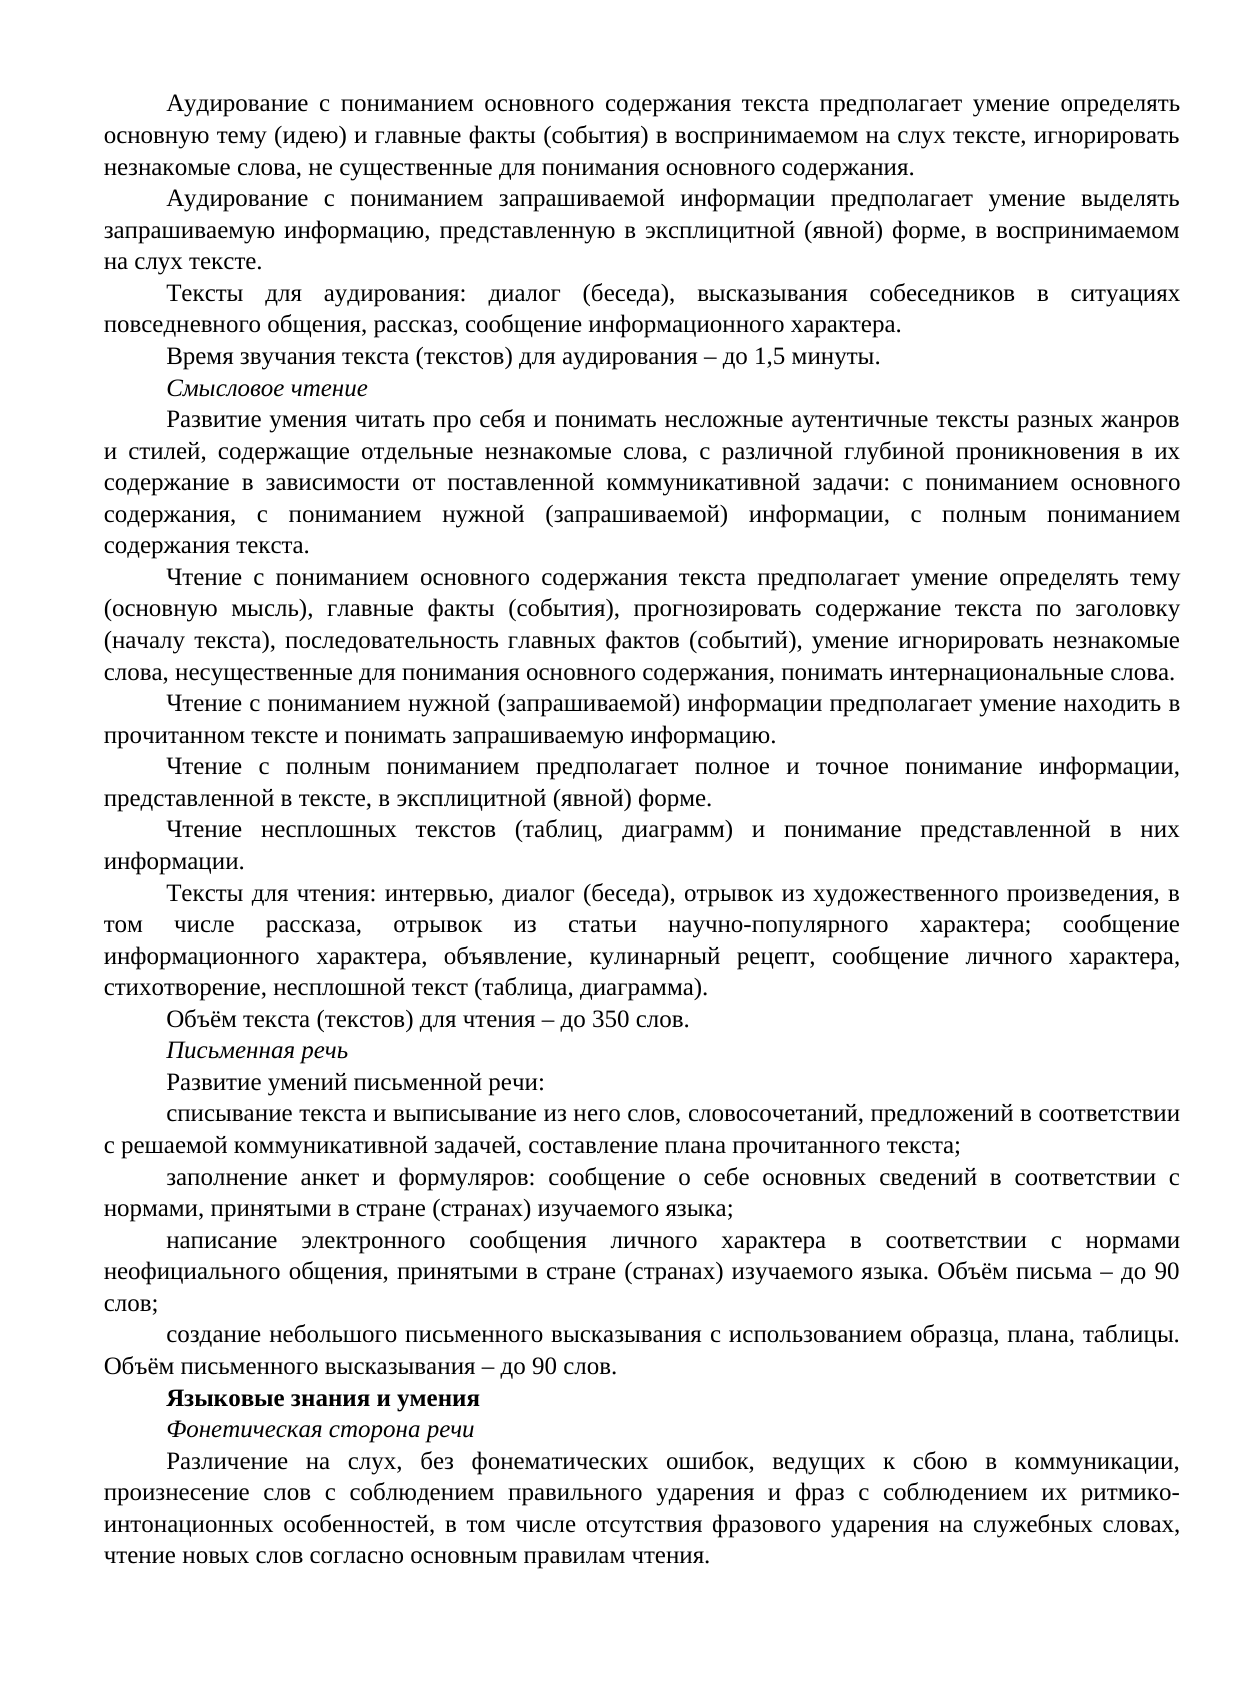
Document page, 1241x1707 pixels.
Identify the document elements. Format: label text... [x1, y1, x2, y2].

text Языковые знания и умения [103, 1383, 1181, 1411]
text Письменная речь [103, 1035, 1181, 1064]
text Объём текста (текстов) для чтения – до 350 слов. [103, 1004, 1181, 1033]
text Фонетическая сторона речи [103, 1414, 1181, 1443]
text Время звучания текста (текстов) для аудирования – до 1,5 минуты. [103, 341, 1181, 370]
text Аудирование с пониманием основного содержания текста предполагает умение определять основную тему (идею) и главные факты (события) в воспринимаемом на слух тексте, игнорировать незнакомые слова, не существенные для понимания основного содержания. [103, 88, 1181, 180]
text Развитие умений письменной речи: [103, 1067, 1181, 1096]
text Различение на слух, без фонематических ошибок, ведущих к сбою в коммуникации, произнесение слов с соблюдением правильного ударения и фраз с соблюдением их ритмико-интонационных особенностей, в том числе отсутствия фразового ударения на служебных словах, чтение новых слов согласно основным правилам чтения. [103, 1446, 1181, 1569]
text написание электронного сообщения личного характера в соответствии с нормами неофициального общения, принятыми в стране (странах) изучаемого языка. Объём письма – до 90 слов; [103, 1225, 1181, 1317]
text Тексты для чтения: интервью, диалог (беседа), отрывок из художественного произведения, в том числе рассказа, отрывок из статьи научно-популярного характера; сообщение информационного характера, объявление, кулинарный рецепт, сообщение личного характера, стихотворение, несплошной текст (таблица, диаграмма). [103, 878, 1181, 1001]
text заполнение анкет и формуляров: сообщение о себе основных сведений в соответствии с нормами, принятыми в стране (странах) изучаемого языка; [103, 1162, 1181, 1222]
text Чтение несплошных текстов (таблиц, диаграмм) и понимание представленной в них информации. [103, 814, 1181, 875]
text Чтение с полным пониманием предполагает полное и точное понимание информации, представленной в тексте, в эксплицитной (явной) форме. [103, 751, 1181, 812]
text списывание текста и выписывание из него слов, словосочетаний, предложений в соответствии с решаемой коммуникативной задачей, составление плана прочитанного текста; [103, 1098, 1181, 1159]
text Развитие умения читать про себя и понимать несложные аутентичные тексты разных жанров и стилей, содержащие отдельные незнакомые слова, с различной глубиной проникновения в их содержание в зависимости от поставленной коммуникативной задачи: с пониманием основного содержания, с пониманием нужной (запрашиваемой) информации, с полным пониманием содержания текста. [103, 404, 1181, 559]
text создание небольшого письменного высказывания с использованием образца, плана, таблицы. Объём письменного высказывания – до 90 слов. [103, 1319, 1181, 1380]
text Чтение с пониманием основного содержания текста предполагает умение определять тему (основную мысль), главные факты (события), прогнозировать содержание текста по заголовку (началу текста), последовательность главных фактов (событий), умение игнорировать незнакомые слова, несущественные для понимания основного содержания, понимать интернациональные слова. [103, 562, 1181, 685]
text Смысловое чтение [103, 373, 1181, 401]
text Чтение с пониманием нужной (запрашиваемой) информации предполагает умение находить в прочитанном тексте и понимать запрашиваемую информацию. [103, 688, 1181, 748]
text Тексты для аудирования: диалог (беседа), высказывания собеседников в ситуациях повседневного общения, рассказ, сообщение информационного характера. [103, 278, 1181, 338]
text Аудирование с пониманием запрашиваемой информации предполагает умение выделять запрашиваемую информацию, представленную в эксплицитной (явной) форме, в воспринимаемом на слух тексте. [103, 183, 1181, 275]
